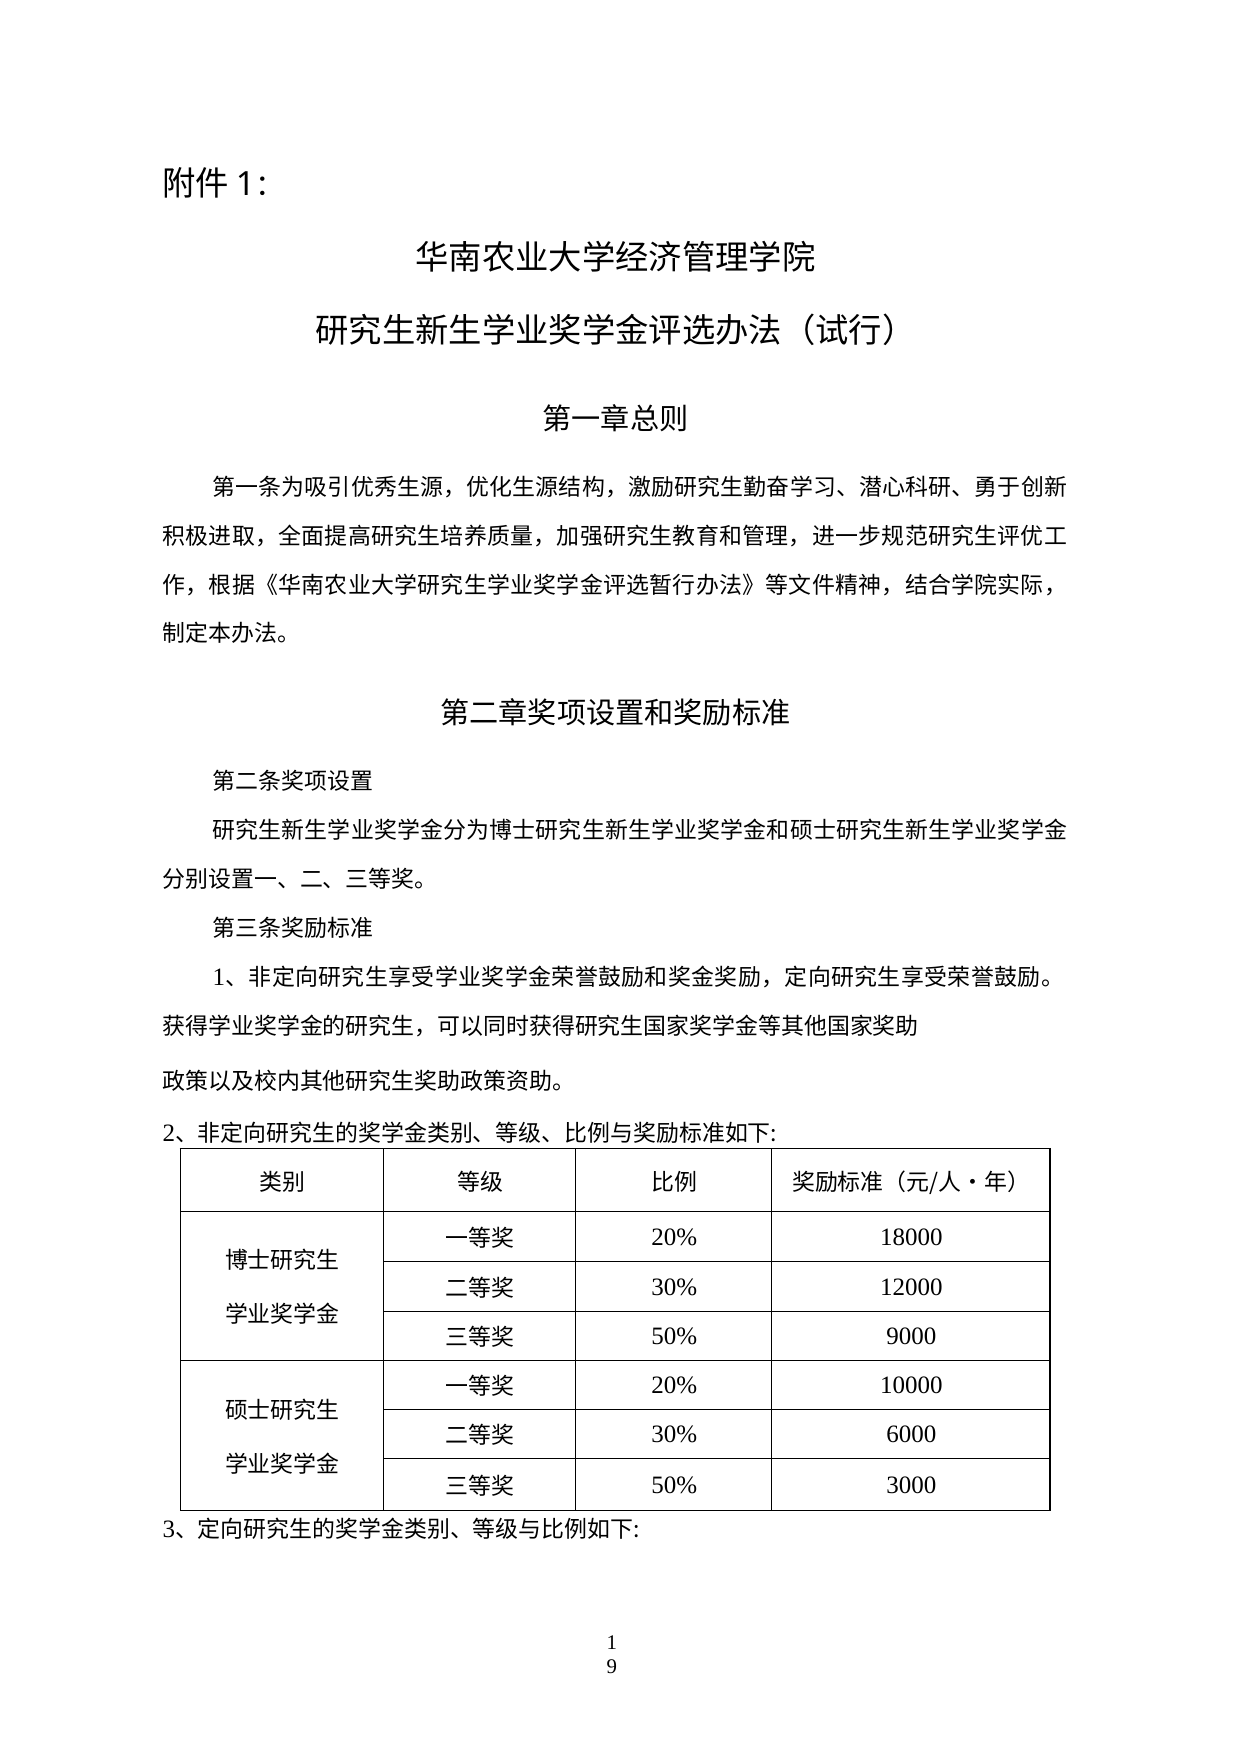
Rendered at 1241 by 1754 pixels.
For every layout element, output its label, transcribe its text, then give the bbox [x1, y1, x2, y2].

table_cell 20% [576, 1212, 771, 1261]
table_cell 50% [576, 1459, 771, 1510]
table_header 类别 [181, 1149, 383, 1211]
table_cell 6000 [772, 1410, 1049, 1458]
table_cell 博士研究生 学业奖学金 [181, 1212, 383, 1360]
table_cell 一等奖 [384, 1212, 575, 1261]
table_cell 20% [576, 1361, 771, 1408]
table_header 奖励标准（元/人•年） [772, 1149, 1049, 1211]
text 第一条为吸引优秀生源，优化生源结构，激励研究生勤奋学习、潜心科研、勇于创新、积极进取，全面提高研究生培养质量，加强研究生教育和管理，进一步规范研究生评优工作，根据《华南农业大学研究生学业奖学金评选暂行办法》等文件精神，结合学院实际，制定本办法。 [162, 457, 1068, 652]
text 第三条奖励标准 [162, 897, 1068, 946]
table_cell 二等奖 [384, 1410, 575, 1458]
text 附件1： [162, 157, 1068, 205]
table_header 等级 [384, 1149, 575, 1211]
text 研究生新生学业奖学金分为博士研究生新生学业奖学金和硕士研究生新生学业奖学金，分别设置一、二、三等奖。 [162, 799, 1068, 897]
text 3、定向研究生的奖学金类别、等级与比例如下: [162, 1511, 1068, 1544]
table_header 比例 [576, 1149, 771, 1211]
table_cell 一等奖 [384, 1361, 575, 1408]
table_cell 二等奖 [384, 1262, 575, 1311]
table_cell 硕士研究生 学业奖学金 [181, 1361, 383, 1510]
table_cell 三等奖 [384, 1459, 575, 1510]
text 政策以及校内其他研究生奖助政策资助。 [162, 1063, 1068, 1096]
table_cell 三等奖 [384, 1312, 575, 1360]
text 1、非定向研究生享受学业奖学金荣誉鼓励和奖金奖励，定向研究生享受荣誉鼓励。获得学业奖学金的研究生，可以同时获得研究生国家奖学金等其他国家奖助 [162, 946, 1068, 1044]
table_cell 3000 [772, 1459, 1049, 1510]
text 2、非定向研究生的奖学金类别、等级、比例与奖励标准如下: [162, 1115, 1068, 1148]
text 华南农业大学经济管理学院 [162, 230, 1068, 279]
table_cell 9000 [772, 1312, 1049, 1360]
table_cell 18000 [772, 1212, 1049, 1261]
text 研究生新生学业奖学金评选办法（试行） [162, 304, 1068, 352]
text 第一章总则 [162, 396, 1068, 438]
text 第二条奖项设置 [162, 750, 1068, 799]
table_cell 30% [576, 1410, 771, 1458]
text 第二章奖项设置和奖励标准 [162, 689, 1068, 731]
table_cell 30% [576, 1262, 771, 1311]
table_cell 12000 [772, 1262, 1049, 1311]
table_cell 10000 [772, 1361, 1049, 1408]
table_cell 50% [576, 1312, 771, 1360]
